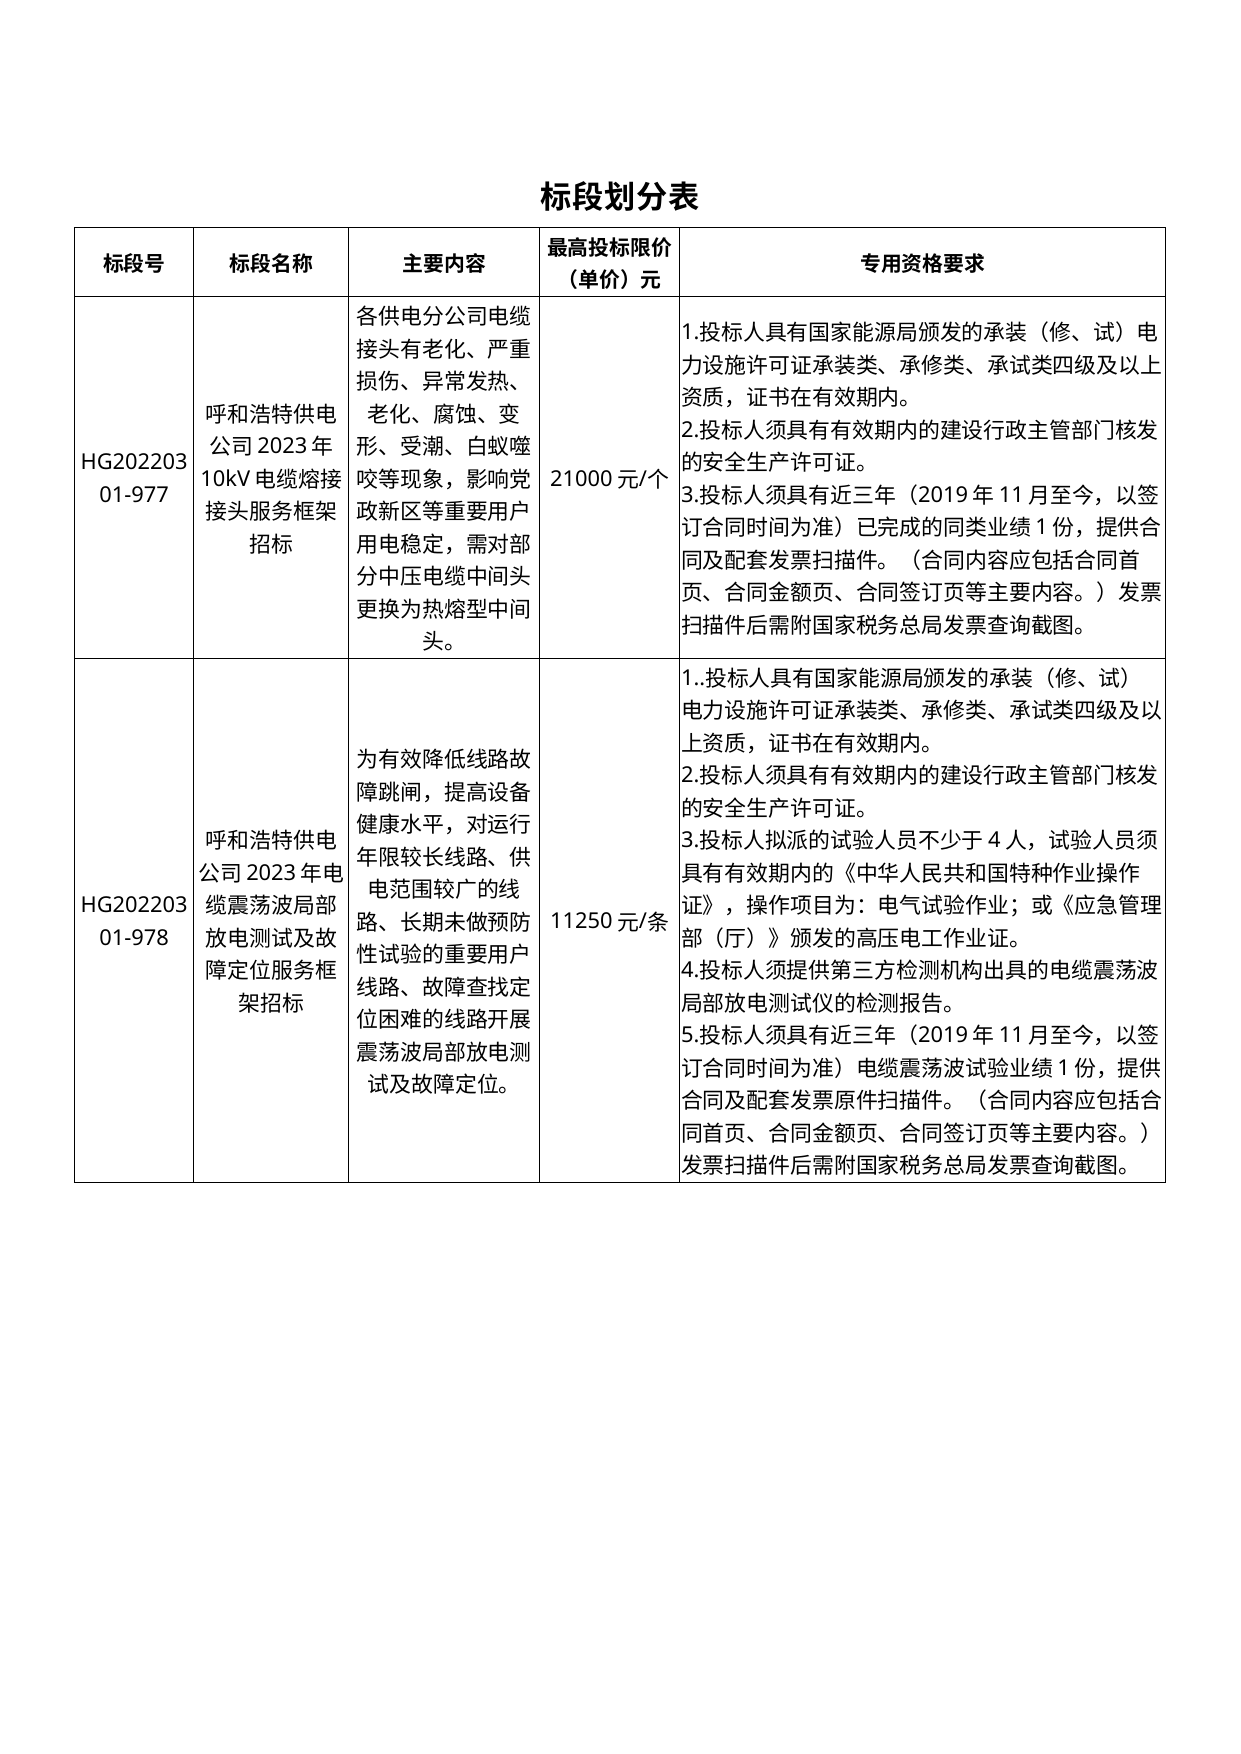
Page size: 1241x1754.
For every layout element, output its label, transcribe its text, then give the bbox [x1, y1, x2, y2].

table_cell 呼和浩特供电公司2023年10kV电缆熔接接头服务框架招标 [194, 297, 348, 658]
table_header 最高投标限价（单价）元 [540, 228, 679, 296]
table_cell 11250元/条 [540, 659, 679, 1182]
table_cell 1.投标人具有国家能源局颁发的承装（修、试）电力设施许可证承装类、承修类、承试类四级及以上资质，证书在有效期内。 2.投标人须具有有效期内的建设行政主管部门核发的安全生产许可证。 3.投标人须具有近三年（2019年11月至今，以签订合同时间为准）已完成的同类业绩1份，提供合同及配套发票扫描件。（合同内容应包括合同首页、合同金额页、合同签订页等主要内容。）发票扫描件后需附国家税务总局发票查询截图。 [680, 297, 1165, 658]
table_cell HG20220301-978 [75, 659, 193, 1182]
table_cell 各供电分公司电缆接头有老化、严重损伤、异常发热、老化、腐蚀、变形、受潮、白蚁噬咬等现象，影响党政新区等重要用户用电稳定，需对部分中压电缆中间头更换为热熔型中间头。 [349, 297, 539, 658]
table_cell HG20220301-977 [75, 297, 193, 658]
table_header 专用资格要求 [680, 228, 1165, 296]
table_cell 1..投标人具有国家能源局颁发的承装（修、试）电力设施许可证承装类、承修类、承试类四级及以上资质，证书在有效期内。 2.投标人须具有有效期内的建设行政主管部门核发的安全生产许可证。 3.投标人拟派的试验人员不少于4人，试验人员须具有有效期内的《中华人民共和国特种作业操作证》，操作项目为：电气试验作业；或《应急管理部（厅）》颁发的高压电工作业证。 4.投标人须提供第三方检测机构出具的电缆震荡波局部放电测试仪的检测报告。 5.投标人须具有近三年（2019年11月至今，以签订合同时间为准）电缆震荡波试验业绩1份，提供合同及配套发票原件扫描件。（合同内容应包括合同首页、合同金额页、合同签订页等主要内容。）发票扫描件后需附国家税务总局发票查询截图。 [680, 659, 1165, 1182]
table_header 标段名称 [194, 228, 348, 296]
table_header 主要内容 [349, 228, 539, 296]
table_cell 呼和浩特供电公司2023年电缆震荡波局部放电测试及故障定位服务框架招标 [194, 659, 348, 1182]
table_cell 为有效降低线路故障跳闸，提高设备健康水平，对运行年限较长线路、供电范围较广的线路、长期未做预防性试验的重要用户线路、故障查找定位困难的线路开展震荡波局部放电测试及故障定位。 [349, 659, 539, 1182]
text 标段划分表 [187, 162, 1053, 227]
table_cell 21000元/个 [540, 297, 679, 658]
table_header 标段号 [75, 228, 193, 296]
